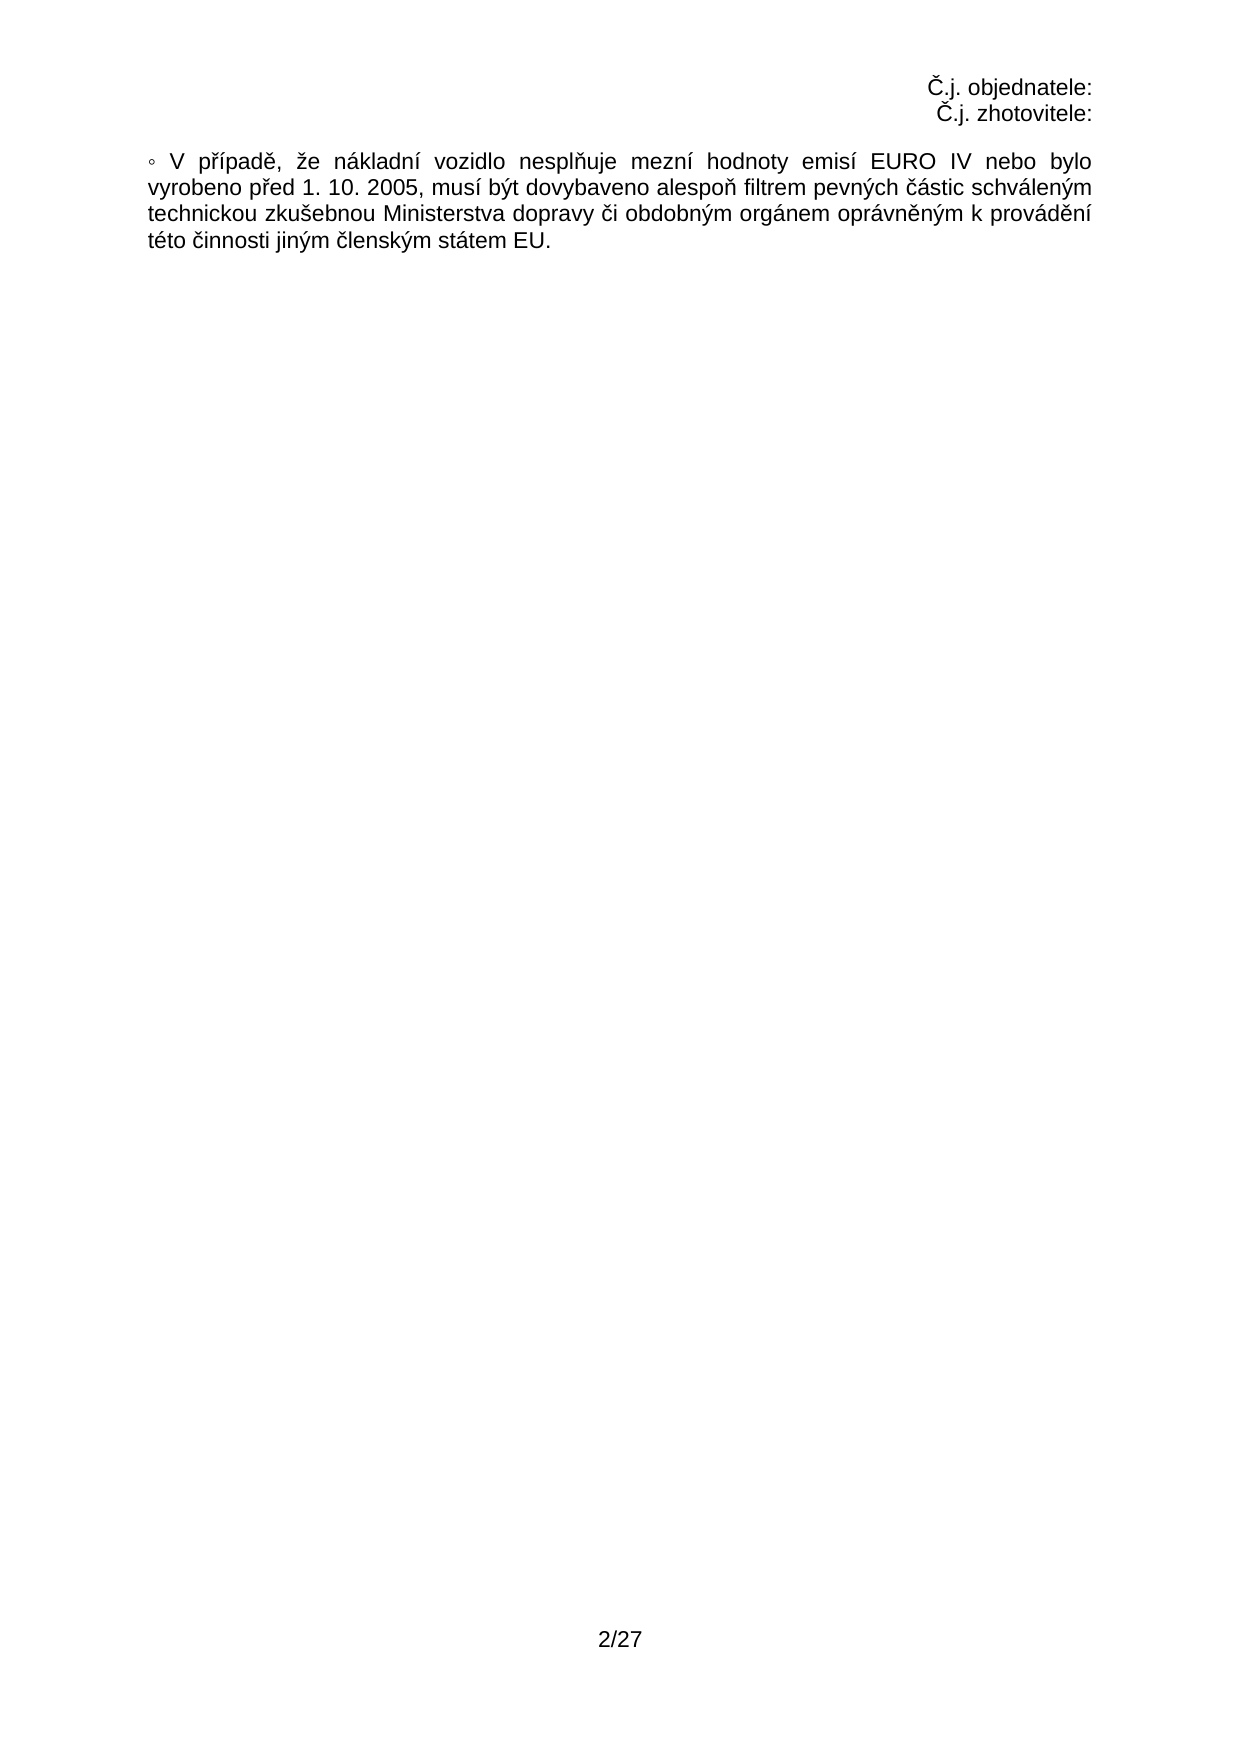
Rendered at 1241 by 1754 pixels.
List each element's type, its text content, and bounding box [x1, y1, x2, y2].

text ◦ V případě, že nákladní vozidlo nesplňuje mezní hodnoty emisí EURO IV nebo bylo vyrobeno před 1. 10. 2005, musí být dovybaveno alespoň filtrem pevných částic schváleným technickou zkušebnou Ministerstva dopravy či obdobným orgánem oprávněným k provádění této činnosti jiným členským státem EU. [148, 148, 1093, 253]
